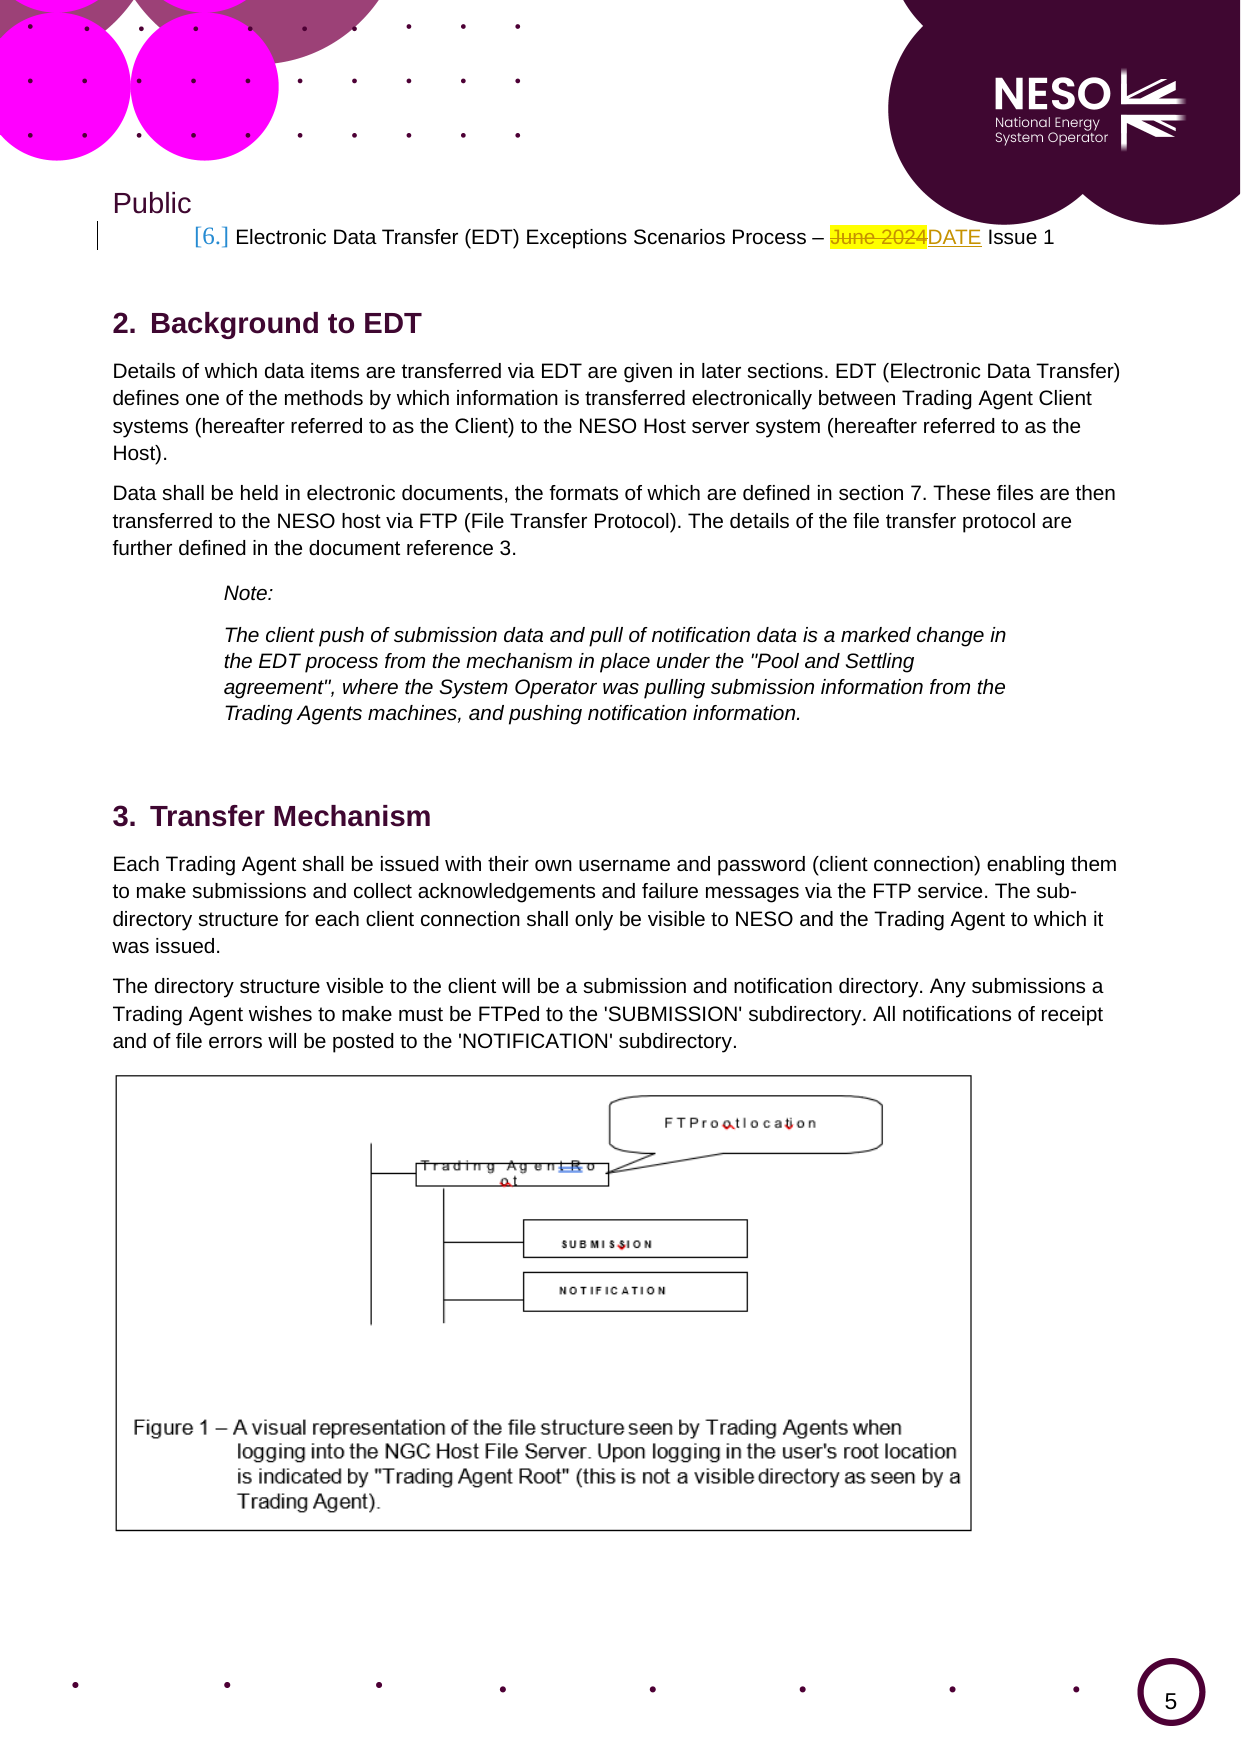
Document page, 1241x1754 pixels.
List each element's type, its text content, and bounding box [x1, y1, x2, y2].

text Data shall be held in electronic documents, the formats of which are defined in section 7. These files are then transferred to the NESO host via FTP (File Transfer Protocol). The details of the file transfer protocol are further defined in the document reference 3. [112, 481, 1128, 560]
text The client push of submission data and pull of notification data is a marked change in the EDT process from the mechanism in place under the "Pool and Settling agreement", where the System Operator was pulling submission information from the Trading Agents machines, and pushing notification information. [223, 623, 1017, 724]
subtitle Transfer Mechanism [112, 799, 1128, 832]
list Electronic Data Transfer (EDT) Exceptions Scenarios Process – Issue 1 [194, 221, 1128, 250]
picture [0, 0, 1241, 1753]
text Note: [223, 580, 1128, 604]
subtitle Background to EDT [112, 306, 1128, 339]
text The directory structure visible to the client will be a submission and notification directory. Any submissions a Trading Agent wishes to make must be FTPed to the 'SUBMISSION' subdirectory. All notifications of receipt and of file errors will be posted to the 'NOTIFICATION' subdirectory. [112, 974, 1128, 1053]
text Each Trading Agent shall be issued with their own username and password (client connection) enabling them to make submissions and collect acknowledgements and failure messages via the FTP service. The sub- directory structure for each client connection shall only be visible to NESO and the Trading Agent to which it was issued. [112, 852, 1128, 958]
text Details of which data items are transferred via EDT are given in later sections. EDT (Electronic Data Transfer) defines one of the methods by which information is transferred electronically between Trading Agent Client systems (hereafter referred to as the Client) to the NESO Host server system (hereafter referred to as the Host). [112, 359, 1128, 465]
